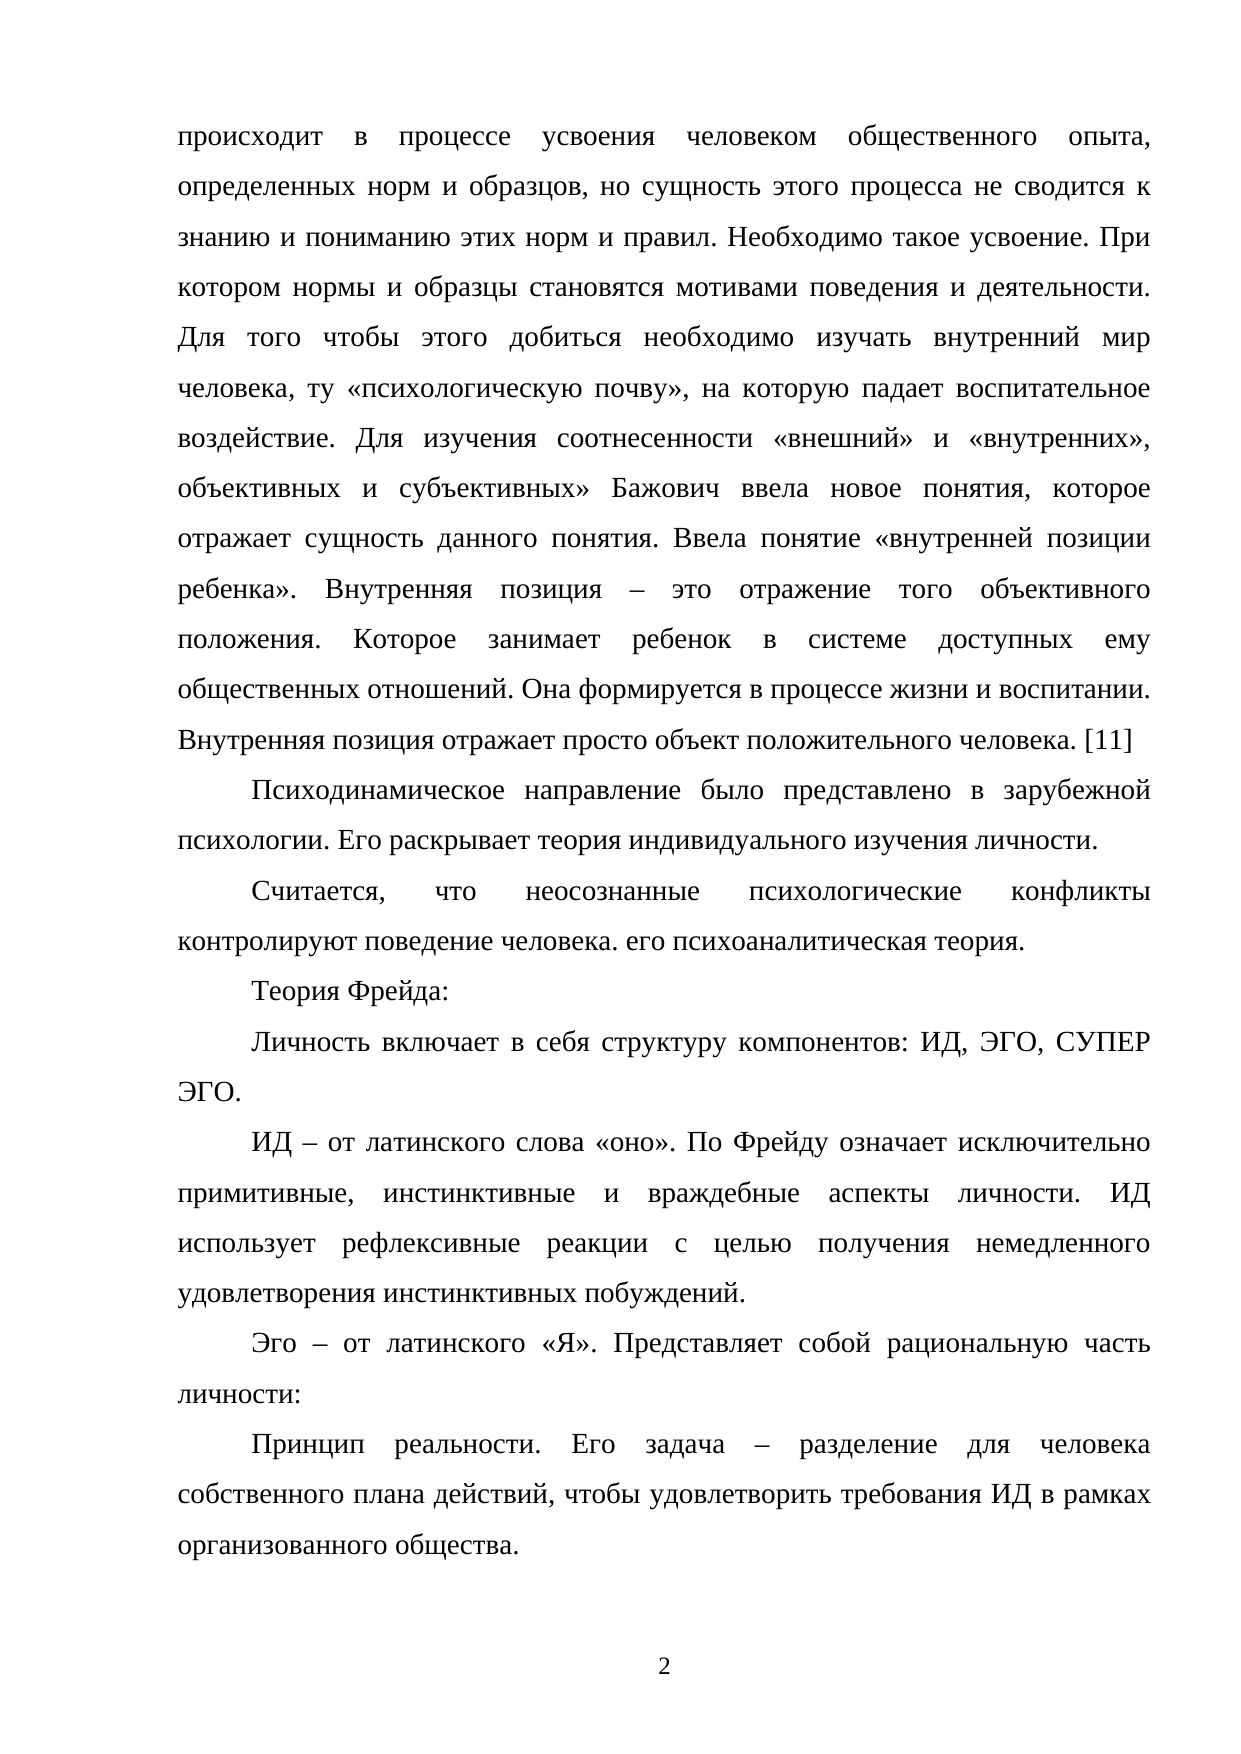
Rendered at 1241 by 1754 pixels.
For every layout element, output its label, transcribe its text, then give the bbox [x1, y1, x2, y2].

text Личность включает в себя структуру компонентов: ИД, ЭГО, СУПЕР ЭГО. [177, 1024, 1152, 1108]
text Психодинамическое направление было представлено в зарубежной психологии. Его раскрывает теория индивидуального изучения личности. [177, 772, 1152, 856]
text Считается, что неосознанные психологические конфликты контролируют поведение человека. его психоаналитическая теория. [177, 873, 1152, 957]
text ИД – от латинского слова «оно». По Фрейду означает исключительно примитивные, инстинктивные и враждебные аспекты личности. ИД использует рефлексивные реакции с целью получения немедленного удовлетворения инстинктивных побуждений. [177, 1124, 1152, 1309]
text Эго – от латинского «Я». Представляет собой рациональную часть личности: [177, 1326, 1152, 1409]
text Принцип реальности. Его задача – разделение для человека собственного плана действий, чтобы удовлетворить требования ИД в рамках организованного общества. [177, 1426, 1152, 1560]
text Теория Фрейда: [177, 973, 1152, 1007]
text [177, 118, 1152, 755]
